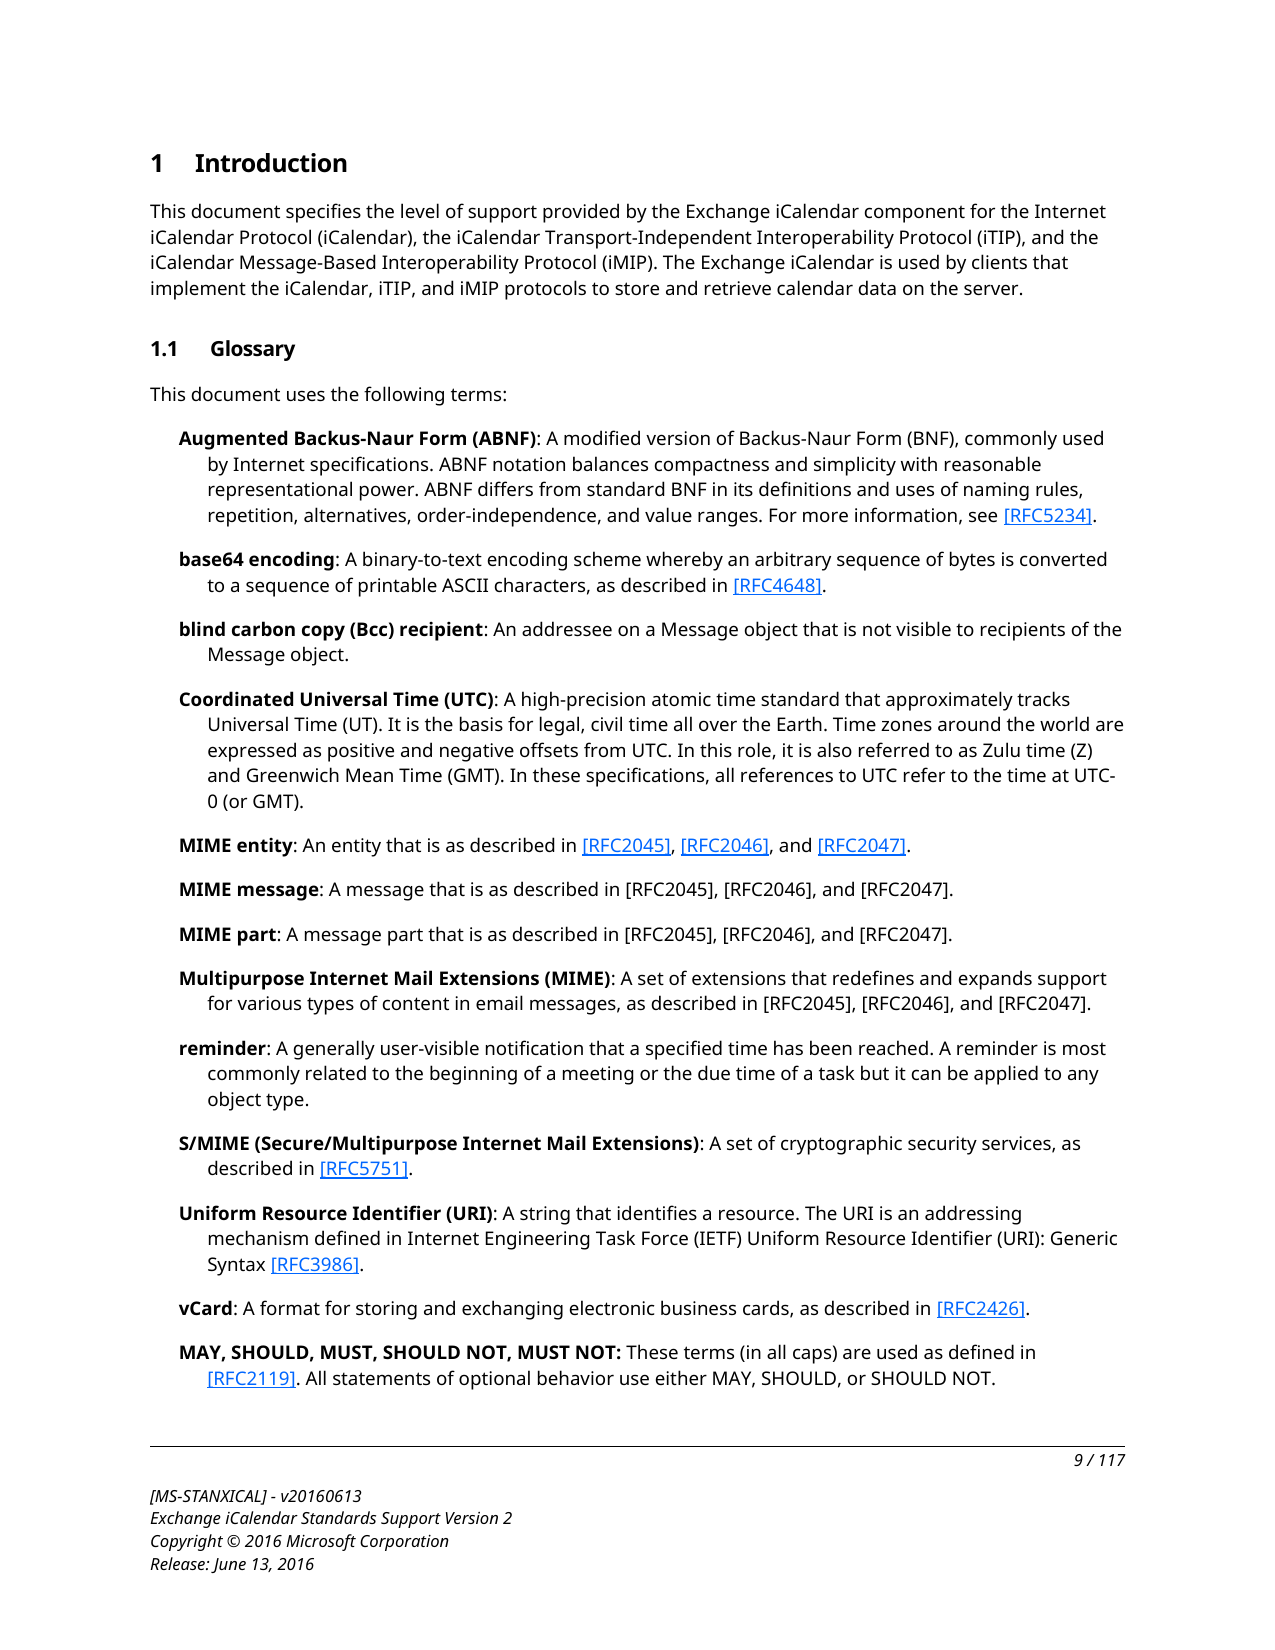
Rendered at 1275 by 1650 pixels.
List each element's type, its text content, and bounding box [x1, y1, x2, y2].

text This document specifies the level of support provided by the Exchange iCalendar component for the Internet iCalendar Protocol (iCalendar), the iCalendar Transport-Independent Interoperability Protocol (iTIP), and the iCalendar Message-Based Interoperability Protocol (iMIP). The Exchange iCalendar is used by clients that implement the iCalendar, iTIP, and iMIP protocols to store and retrieve calendar data on the server. [150, 199, 1125, 301]
text Uniform Resource Identifier (URI): A string that identifies a resource. The URI is an addressing mechanism defined in Internet Engineering Task Force (IETF) Uniform Resource Identifier (URI): Generic Syntax [RFC3986]. [178, 1200, 1125, 1277]
text Augmented Backus-Naur Form (ABNF): A modified version of Backus-Naur Form (BNF), commonly used by Internet specifications. ABNF notation balances compactness and simplicity with reasonable representational power. ABNF differs from standard BNF in its definitions and uses of naming rules, repetition, alternatives, order-independence, and value ranges. For more information, see [RFC5234]. [178, 426, 1125, 528]
text MIME entity: An entity that is as described in [RFC2045], [RFC2046], and [RFC2047]. [178, 832, 1125, 858]
subtitle Introduction [150, 146, 1125, 180]
text reminder: A generally user-visible notification that a specified time has been reached. A reminder is most commonly related to the beginning of a meeting or the due time of a task but it can be applied to any object type. [178, 1035, 1125, 1111]
subtitle Glossary [150, 334, 1125, 362]
text MIME part: A message part that is as described in [RFC2045], [RFC2046], and [RFC2047]. [178, 921, 1125, 946]
text Coordinated Universal Time (UTC): A high-precision atomic time standard that approximately tracks Universal Time (UT). It is the basis for legal, civil time all over the Earth. Time zones around the world are expressed as positive and negative offsets from UTC. In this role, it is also referred to as Zulu time (Z) and Greenwich Mean Time (GMT). In these specifications, all references to UTC refer to the time at UTC-0 (or GMT). [178, 686, 1125, 813]
text vCard: A format for storing and exchanging electronic business cards, as described in [RFC2426]. [178, 1295, 1125, 1321]
text MIME message: A message that is as described in [RFC2045], [RFC2046], and [RFC2047]. [178, 877, 1125, 902]
text MAY, SHOULD, MUST, SHOULD NOT, MUST NOT: These terms (in all caps) are used as defined in [RFC2119]. All statements of optional behavior use either MAY, SHOULD, or SHOULD NOT. [178, 1339, 1125, 1391]
text base64 encoding: A binary-to-text encoding scheme whereby an arbitrary sequence of bytes is converted to a sequence of printable ASCII characters, as described in [RFC4648]. [178, 546, 1125, 597]
text This document uses the following terms: [150, 381, 1125, 407]
text S/MIME (Secure/Multipurpose Internet Mail Extensions): A set of cryptographic security services, as described in [RFC5751]. [178, 1130, 1125, 1181]
text Multipurpose Internet Mail Extensions (MIME): A set of extensions that redefines and expands support for various types of content in email messages, as described in [RFC2045], [RFC2046], and [RFC2047]. [178, 965, 1125, 1016]
text blind carbon copy (Bcc) recipient: An addressee on a Message object that is not visible to recipients of the Message object. [178, 616, 1125, 667]
